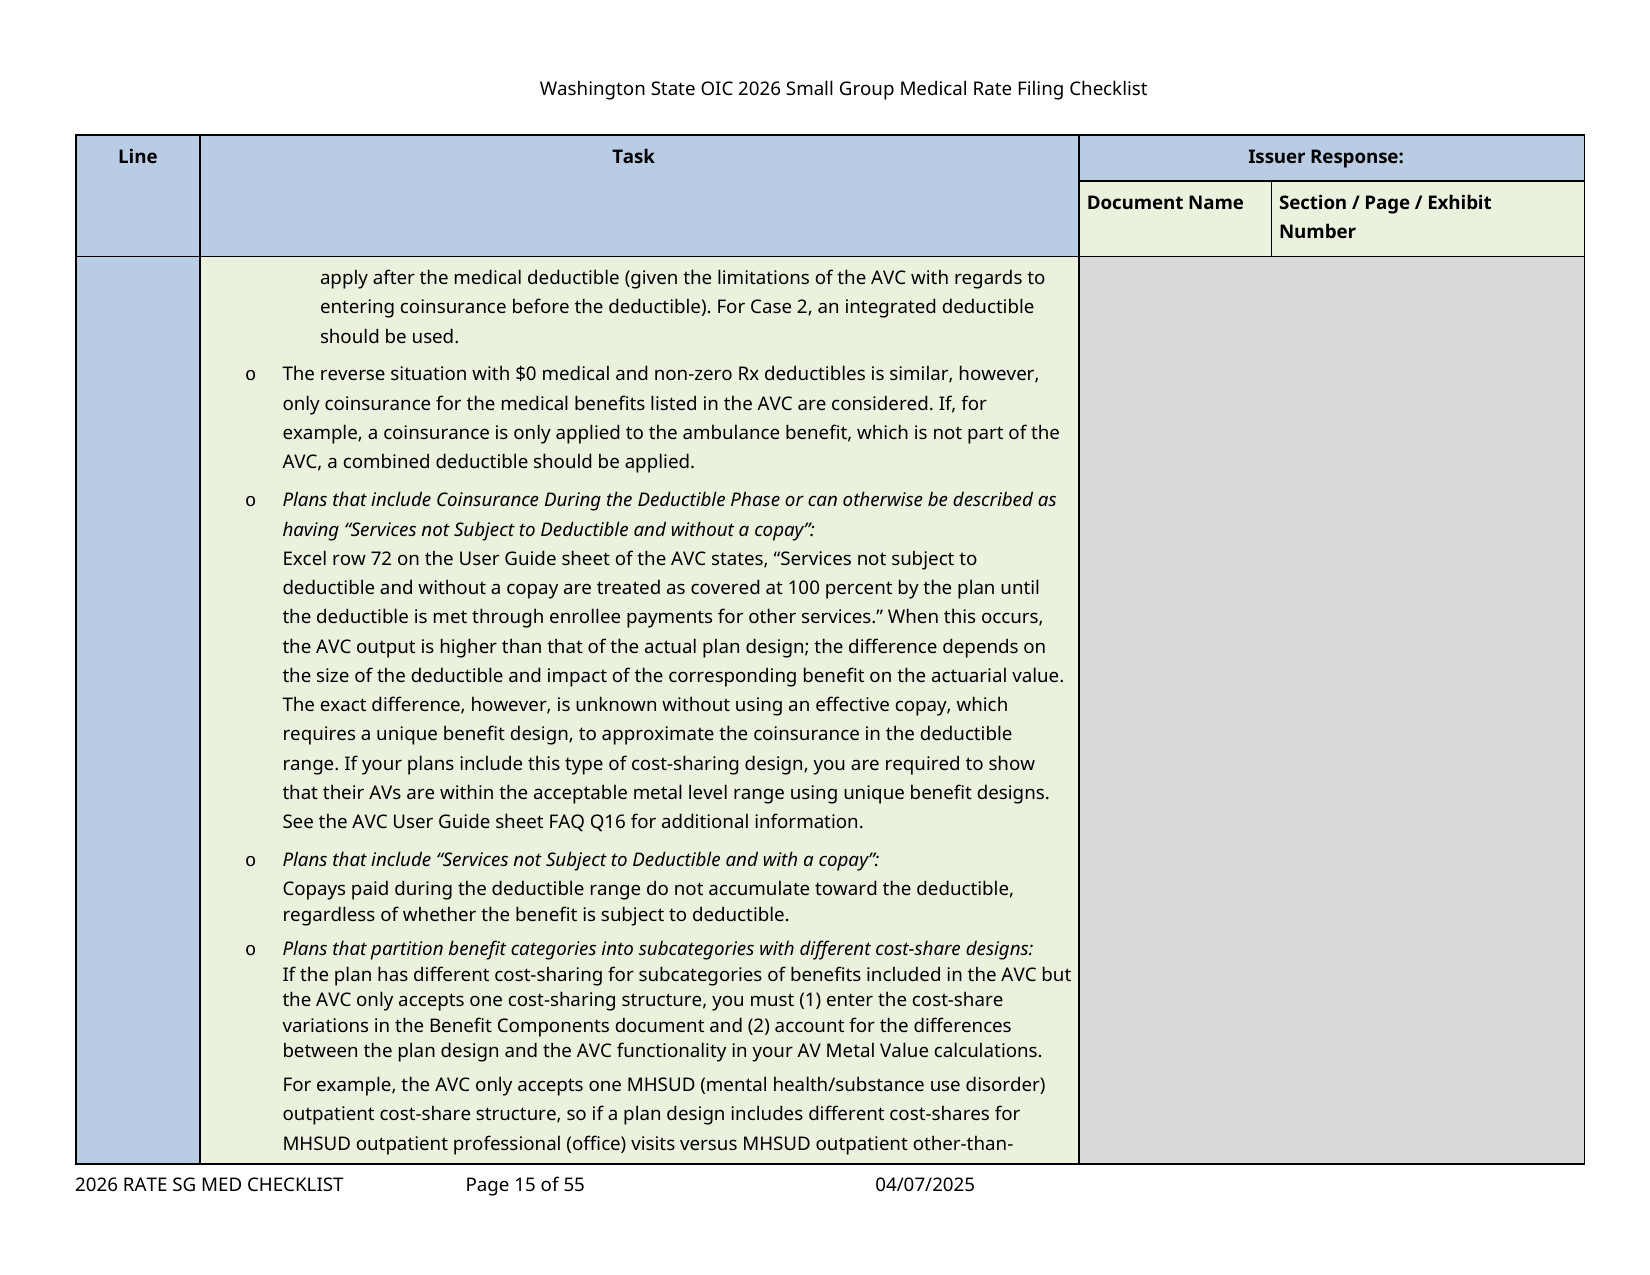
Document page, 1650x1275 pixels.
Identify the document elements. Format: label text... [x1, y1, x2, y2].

table_header Task [201, 136, 1078, 256]
table_header Line [77, 136, 199, 256]
table_cell Section / Page / Exhibit Number [1272, 182, 1584, 256]
table_header Issuer Response: [1080, 136, 1584, 180]
table_cell [1080, 257, 1584, 1163]
table_cell Document Name [1080, 182, 1271, 256]
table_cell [201, 257, 1078, 1163]
table_cell 9 [77, 257, 199, 1163]
